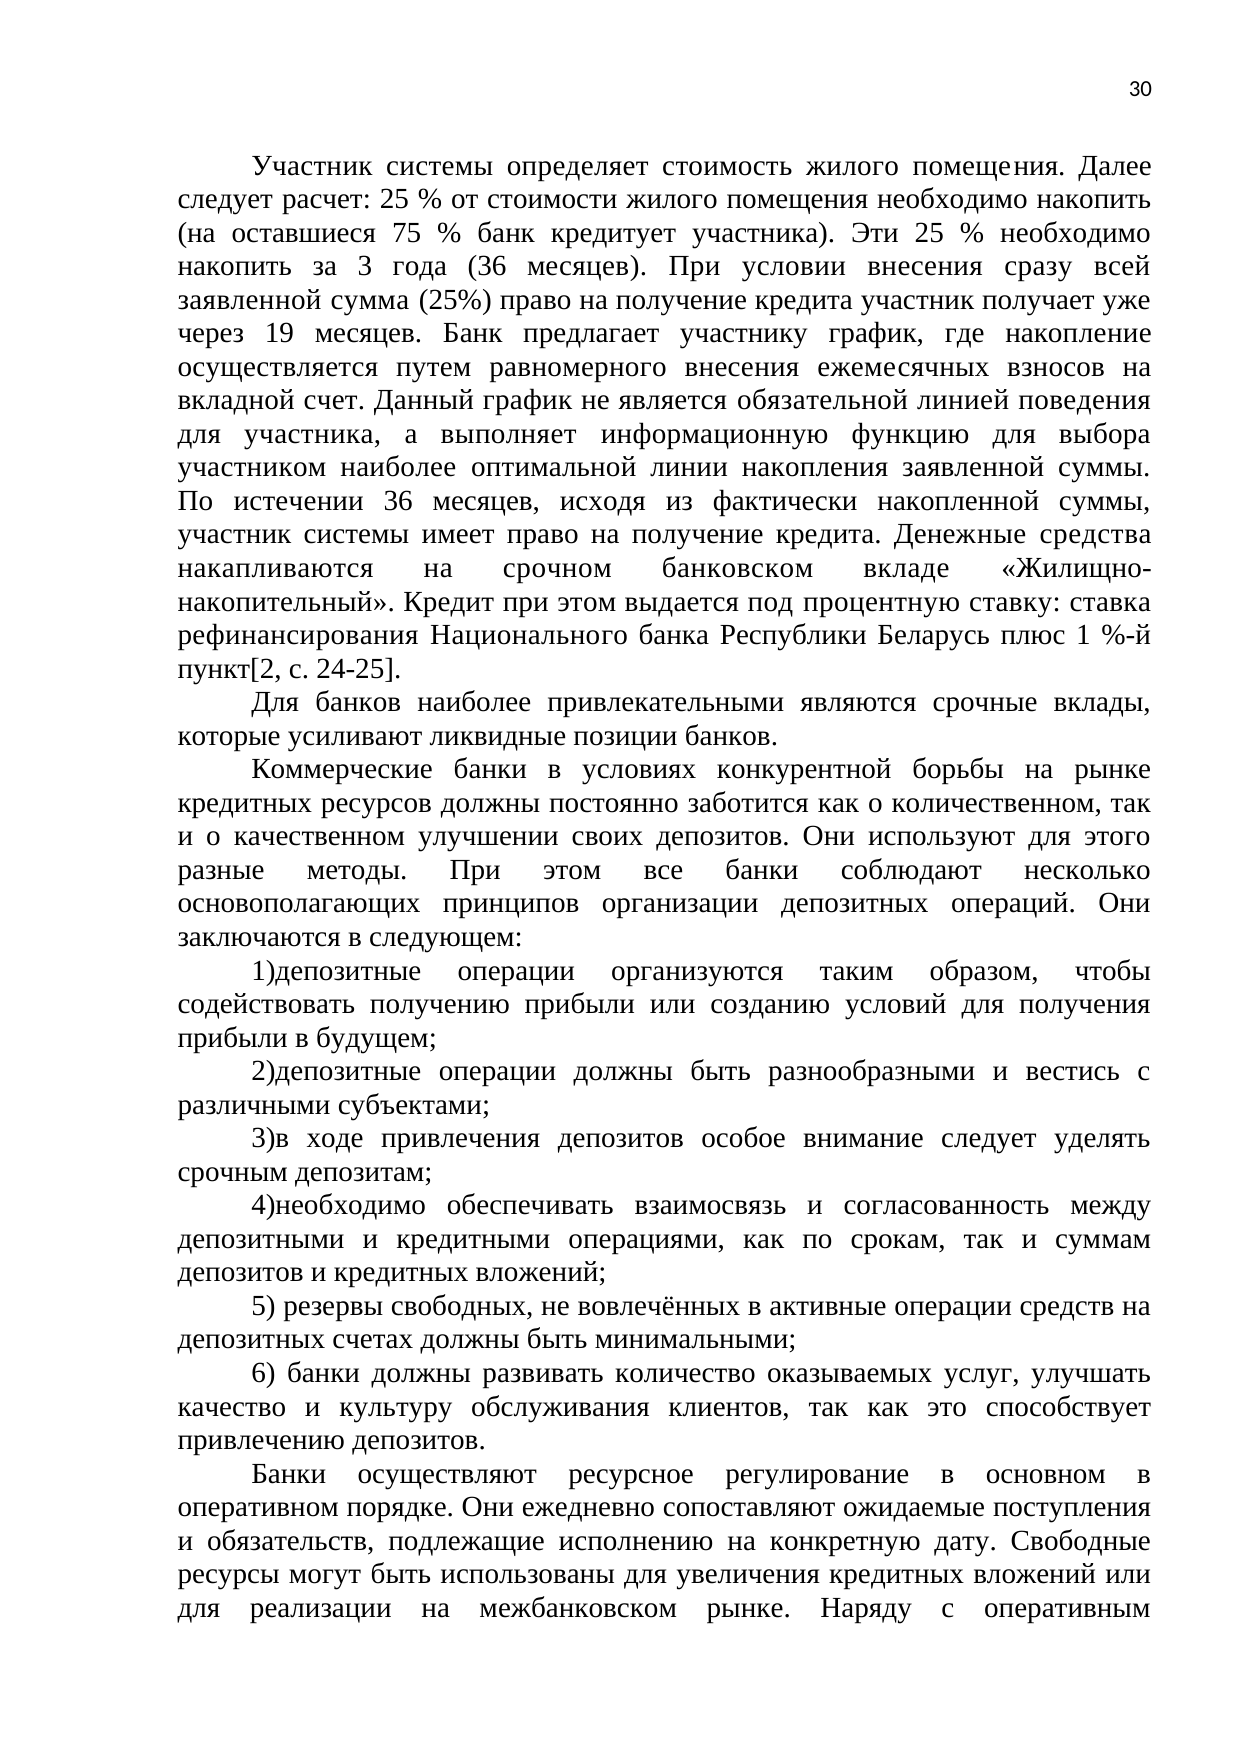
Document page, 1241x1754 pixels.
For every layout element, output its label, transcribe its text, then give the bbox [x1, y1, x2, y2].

text Коммерческие банки в условиях конкурентной борьбы на рынке кредитных ресурсов должны постоянно заботится как о количественном, так и о качественном улучшении своих депозитов. Они используют для этого разные методы. При этом все банки соблюдают несколько основополагающих принципов организации депозитных операций. Они заключаются в следующем: [177, 751, 1152, 953]
text 4)необходимо обеспечивать взаимосвязь и согласованность между депозитными и кредитными операциями, как по срокам, так и суммам депозитов и кредитных вложений; [177, 1187, 1152, 1288]
text 3)в ходе привлечения депозитов особое внимание следует уделять срочным депозитам; [177, 1120, 1152, 1187]
text 6) банки должны развивать количество оказываемых услуг, улучшать качество и культуру обслуживания клиентов, так как это способствует привлечению депозитов. [177, 1355, 1152, 1456]
text 2)депозитные операции должны быть разнообразными и вестись с различными субъектами; [177, 1053, 1152, 1120]
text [177, 1456, 1152, 1623]
text 5) резервы свободных, не вовлечённых в активные операции средств на депозитных счетах должны быть минимальными; [177, 1288, 1152, 1355]
text Для банков наиболее привлекательными являются срочные вклады, которые усиливают ликвидные позиции банков. [177, 684, 1152, 751]
text 1)депозитные операции организуются таким образом, чтобы содействовать получению прибыли или созданию условий для получения прибыли в будущем; [177, 953, 1152, 1053]
text Участник системы определяет стоимость жилого помещения. Далее следует расчет: 25 % от стоимости жилого помещения необходимо накопить (на оставшиеся 75 % банк кредитует участника). Эти 25 % необходимо накопить за 3 года (36 месяцев). При условии внесения сразу всей заявленной сумма (25%) право на получение кредита участник получает уже через 19 месяцев. Банк предлагает участнику график, где накопление осуществляется путем равномерного внесения ежемесячных взносов на вкладной счет. Данный график не является обязательной линией поведения для участника, а выполняет информационную функцию для выбора участником наиболее оптимальной линии накопления заявленной суммы. По истечении 36 месяцев, исходя из фактически накопленной суммы, участник системы имеет право на получение кредита. Денежные средства накапливаются на срочном банковском вкладе «Жилищно-накопительный». Кредит при этом выдается под процентную ставку: ставка рефинансирования Национального банка Республики Беларусь плюс 1 %-й пункт[2, c. 24-25]. [177, 148, 1152, 684]
